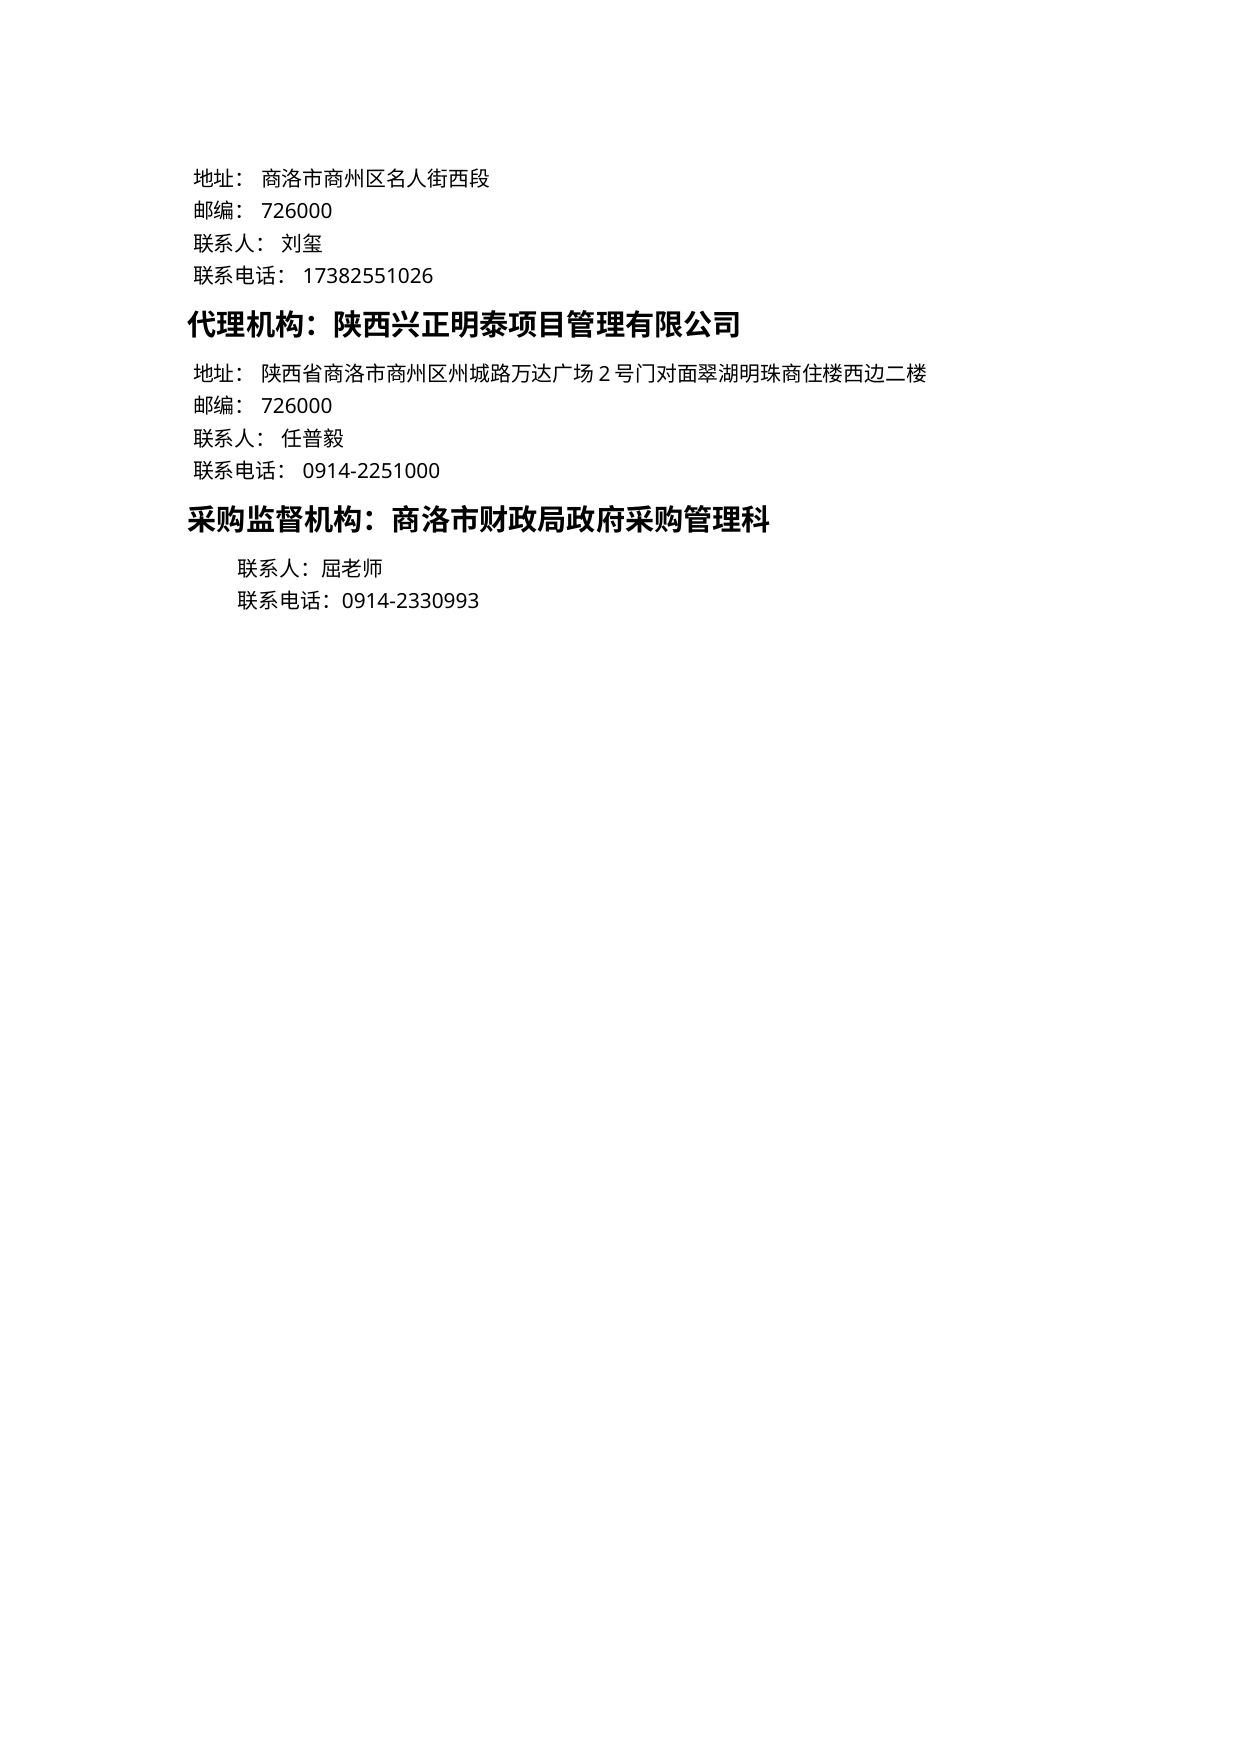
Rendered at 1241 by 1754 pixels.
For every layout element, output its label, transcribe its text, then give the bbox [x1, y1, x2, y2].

text 地址： 商洛市商州区名人街西段 [187, 162, 1053, 194]
text 邮编： 726000 [187, 389, 1053, 422]
text 邮编： 726000 [187, 194, 1053, 227]
text 联系人： 任普毅 [187, 422, 1053, 454]
text 联系电话： 0914-2251000 [187, 454, 1053, 487]
text 联系人： 刘玺 [187, 227, 1053, 259]
text 采购监督机构：商洛市财政局政府采购管理科 [187, 487, 1053, 552]
text 地址： 陕西省商洛市商州区州城路万达广场2号门对面翠湖明珠商住楼西边二楼 [187, 357, 1053, 389]
text 联系电话： 17382551026 [187, 259, 1053, 292]
text 代理机构：陕西兴正明泰项目管理有限公司 [187, 292, 1053, 357]
text 联系人：屈老师 [187, 552, 1053, 584]
text 联系电话：0914-2330993 [187, 584, 1053, 617]
